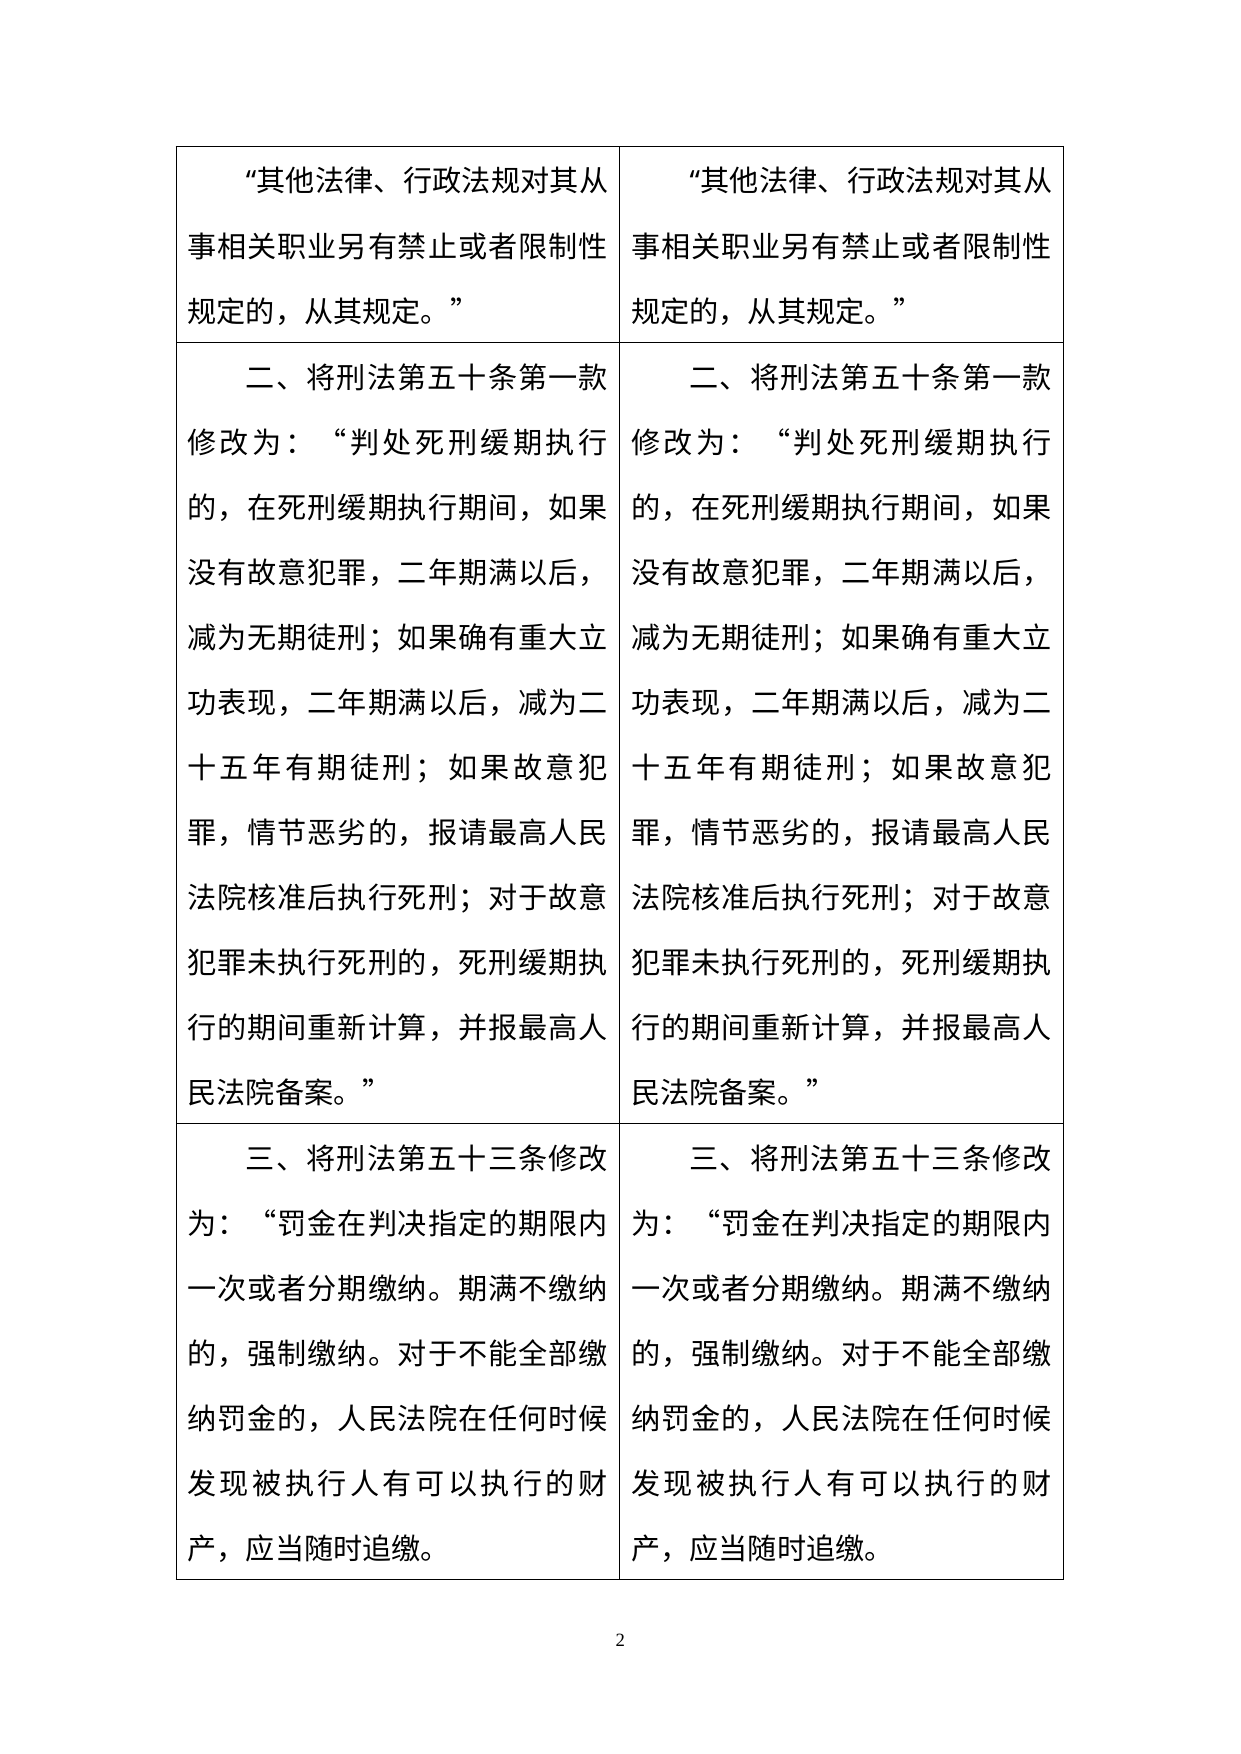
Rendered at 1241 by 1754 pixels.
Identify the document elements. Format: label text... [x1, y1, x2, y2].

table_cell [620, 1124, 1063, 1579]
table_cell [177, 147, 619, 342]
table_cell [177, 1124, 619, 1579]
table_cell 二、将刑法第五十条第一款修改为：“判处死刑缓期执行的，在死刑缓期执行期间，如果没有故意犯罪，二年期满以后，减为无期徒刑；如果确有重大立功表现，二年期满以后，减为二十五年有期徒刑；如果故意犯罪，情节恶劣的，报请最高人民法院核准后执行死刑；对于故意犯罪未执行死刑的，死刑缓期执行的期间重新计算，并报最高人民法院备案。” [177, 343, 619, 1123]
table_cell 二、将刑法第五十条第一款修改为：“判处死刑缓期执行的，在死刑缓期执行期间，如果没有故意犯罪，二年期满以后，减为无期徒刑；如果确有重大立功表现，二年期满以后，减为二十五年有期徒刑；如果故意犯罪，情节恶劣的，报请最高人民法院核准后执行死刑；对于故意犯罪未执行死刑的，死刑缓期执行的期间重新计算，并报最高人民法院备案。” [620, 343, 1063, 1123]
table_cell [620, 147, 1063, 342]
